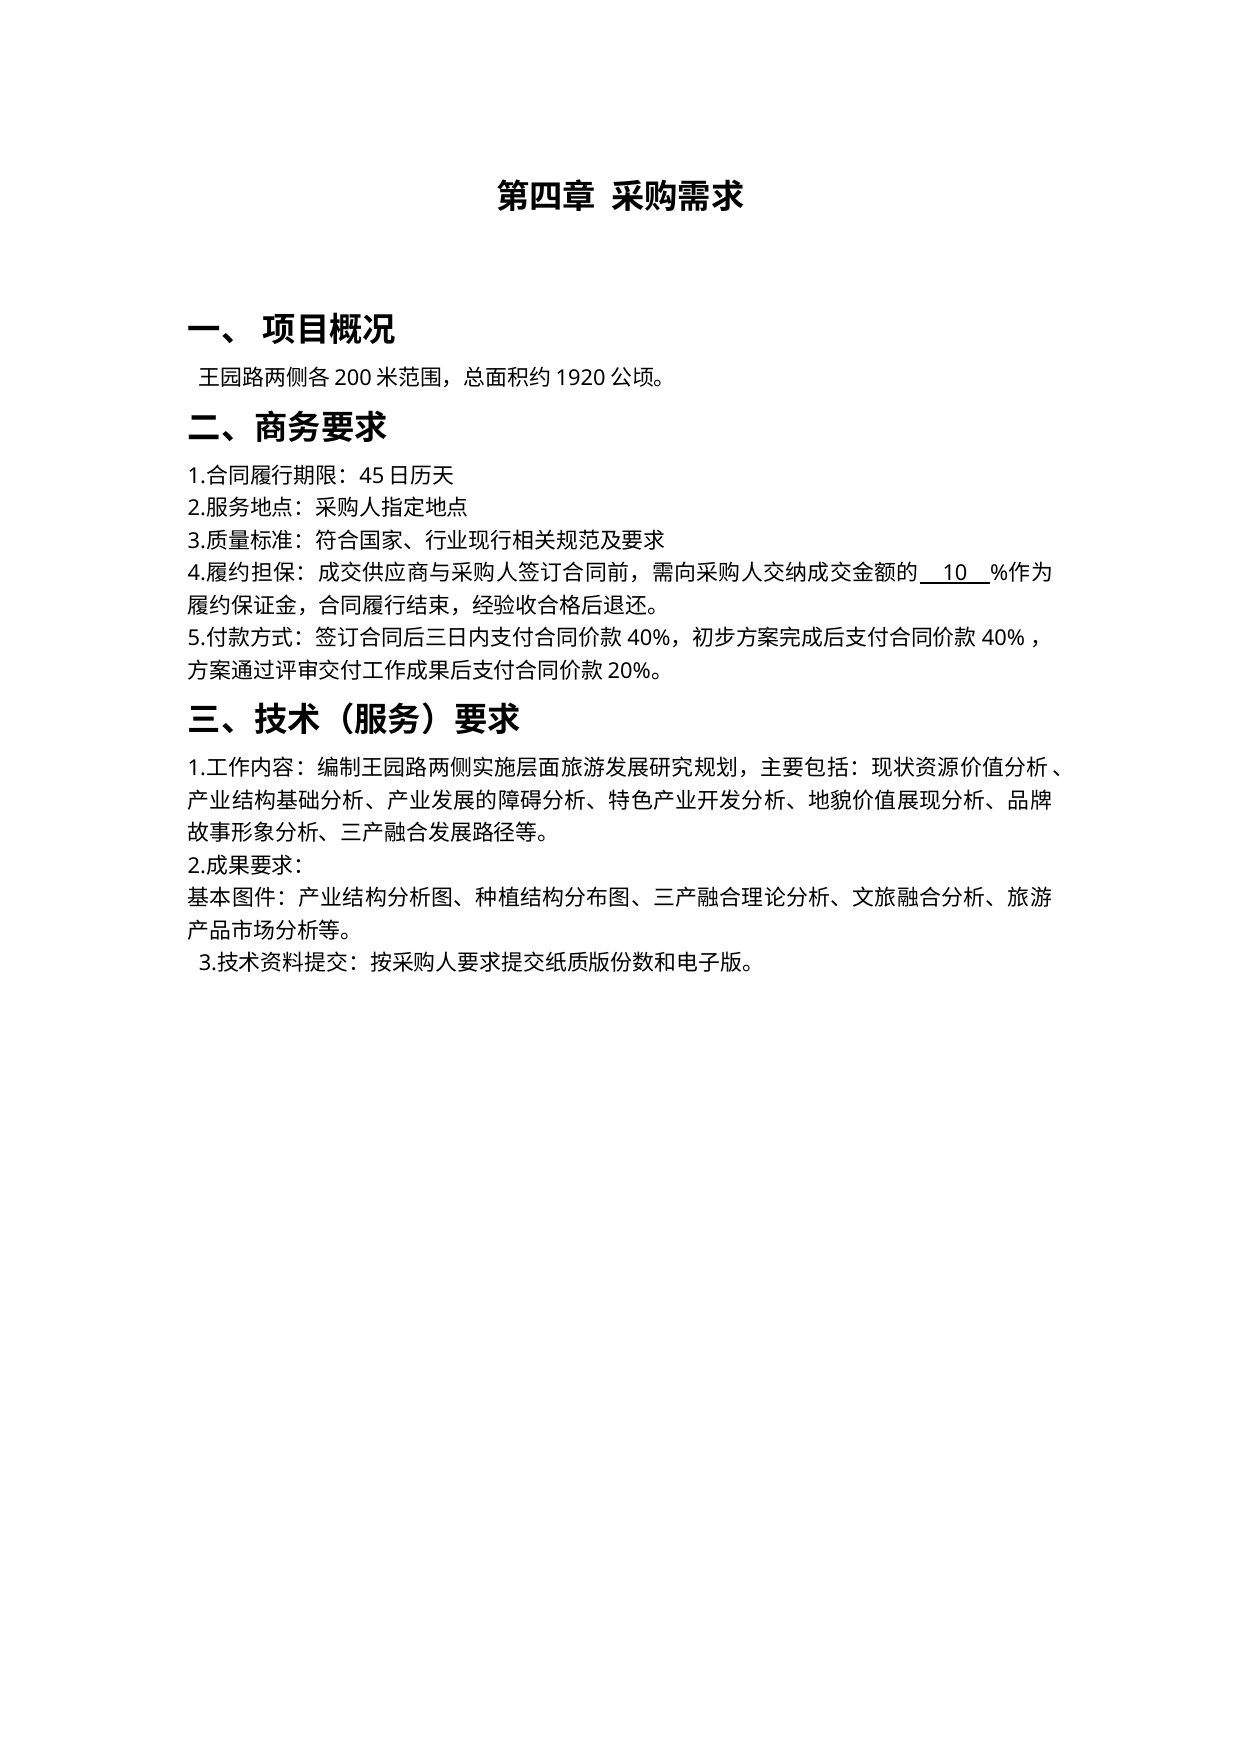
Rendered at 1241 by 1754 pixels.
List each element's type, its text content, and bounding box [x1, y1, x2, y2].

text 2.成果要求： [187, 847, 1053, 880]
subtitle 第四章 采购需求 [187, 162, 1053, 227]
text 3.质量标准：符合国家、行业现行相关规范及要求 [187, 522, 1053, 555]
text 5.付款方式：签订合同后三日内支付合同价款40%，初步方案完成后支付合同价款40% ，方案通过评审交付工作成果后支付合同价款20%。 [187, 620, 1053, 685]
text 1.工作内容：编制王园路两侧实施层面旅游发展研究规划，主要包括：现状资源价值分析、产业结构基础分析、产业发展的障碍分析、特色产业开发分析、地貌价值展现分析、品牌故事形象分析、三产融合发展路径等。 [187, 750, 1053, 847]
list 项目概况 [187, 295, 1053, 360]
text 2.服务地点：采购人指定地点 [187, 490, 1053, 522]
text 3.技术资料提交：按采购人要求提交纸质版份数和电子版。 [187, 945, 1053, 977]
text 4.履约担保：成交供应商与采购人签订合同前，需向采购人交纳成交金额的 10 %作为履约保证金，合同履行结束，经验收合格后退还。 [187, 555, 1053, 620]
text 三、技术（服务）要求 [187, 685, 1053, 750]
text 二、商务要求 [187, 392, 1053, 457]
text 王园路两侧各200米范围，总面积约1920公顷。 [187, 360, 1053, 392]
text 基本图件：产业结构分析图、种植结构分布图、三产融合理论分析、文旅融合分析、旅游产品市场分析等。 [187, 880, 1053, 945]
text 1.合同履行期限：45日历天 [187, 457, 1053, 490]
